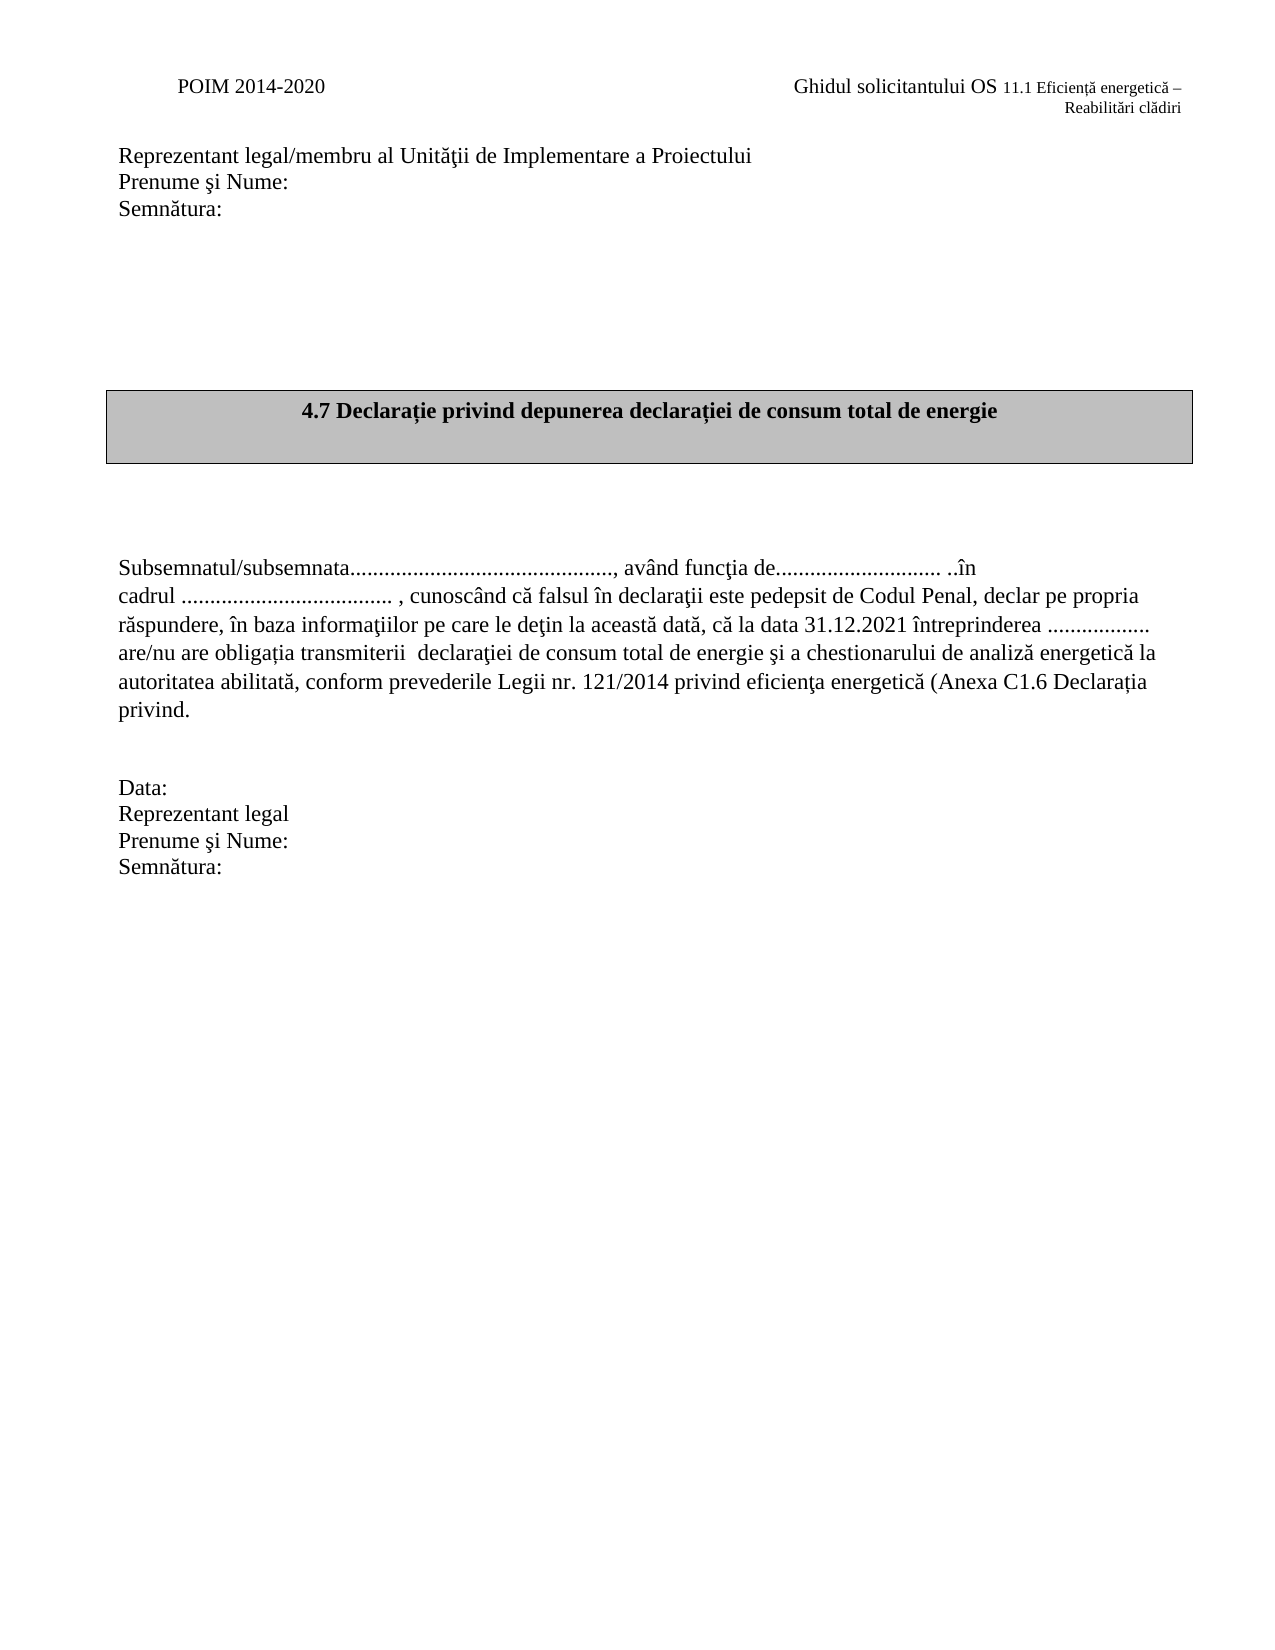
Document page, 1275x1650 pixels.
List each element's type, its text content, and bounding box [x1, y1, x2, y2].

text Semnătura: [118, 195, 1176, 221]
text Prenume şi Nume: [118, 827, 1176, 853]
text Reprezentant legal/membru al Unităţii de Implementare a Proiectului [118, 142, 1176, 168]
table_header 4.7 Declarație privind depunerea declarației de consum total de energie [107, 391, 1192, 463]
text Subsemnatul/subsemnata.............................................., având funcţia de............................. ..în cadrul ..................................... , cunoscând că falsul în declaraţii este pedepsit de Codul Penal, declar pe propria răspundere, în baza informaţiilor pe care le deţin la această dată, că la data 31.12.2021 întreprinderea .................. are/nu are obligația transmiterii declaraţiei de consum total de energie şi a chestionarului de analiză energetică la autoritatea abilitată, conform prevederile Legii nr. 121/2014 privind eficienţa energetică (Anexa C1.6 Declarația privind. [118, 554, 1181, 723]
text Reprezentant legal [118, 800, 1176, 827]
text Semnătura: [118, 853, 1176, 879]
text Prenume şi Nume: [118, 168, 1176, 195]
text Data: [118, 774, 1176, 800]
